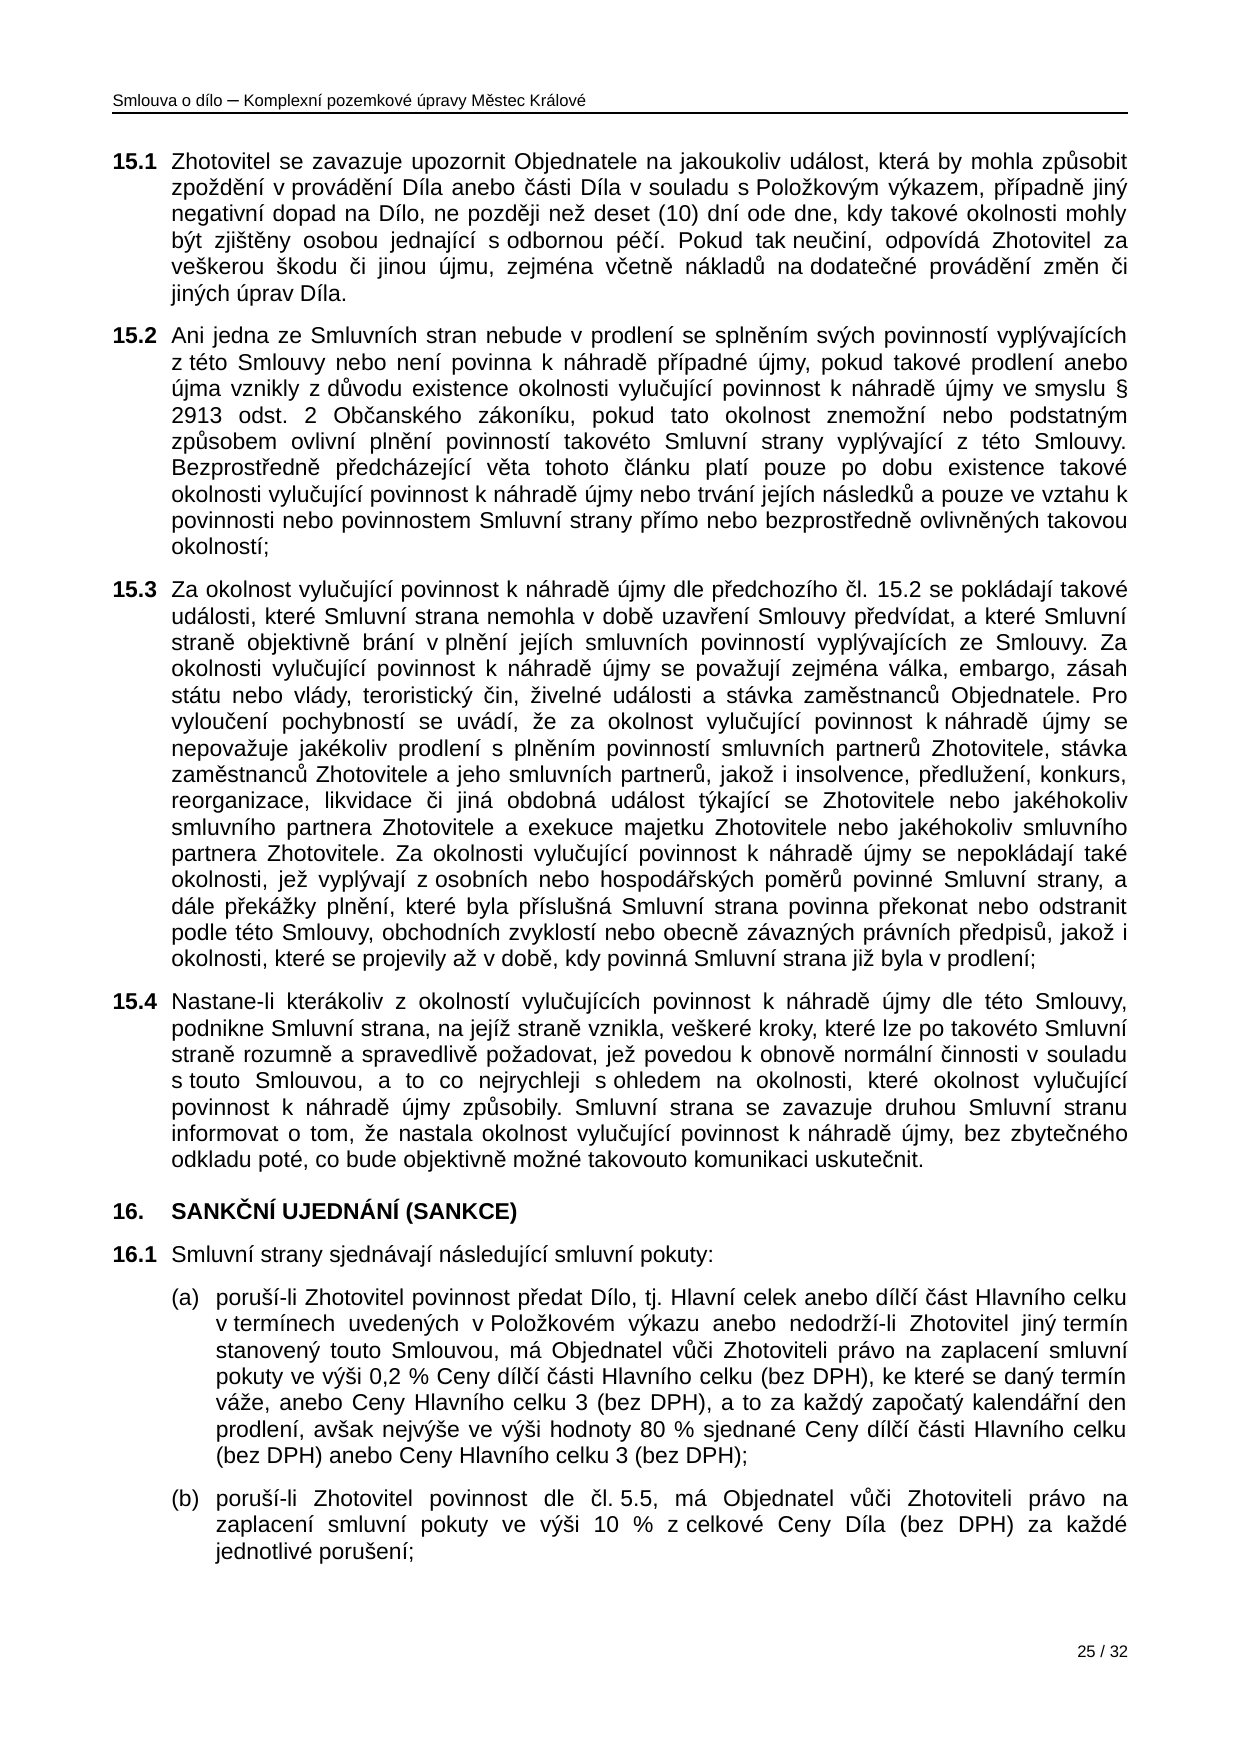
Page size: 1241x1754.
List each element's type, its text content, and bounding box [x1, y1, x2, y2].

text Sankční ujednání (SANKCE) [112, 1198, 1128, 1224]
list poruší-li Zhotovitel povinnost předat Dílo, tj. Hlavní celek anebo dílčí část Hlavního celku v termínech uvedených v Položkovém výkazu anebo nedodrží-li Zhotovitel jiný termín stanovený touto Smlouvou, má Objednatel vůči Zhotoviteli právo na zaplacení smluvní pokuty ve výši 0,2 % Ceny dílčí části Hlavního celku (bez DPH), ke které se daný termín váže, anebo Ceny Hlavního celku 3 (bez DPH), a to za každý započatý kalendářní den prodlení, avšak nejvýše ve výši hodnoty 80 % sjednané Ceny dílčí části Hlavního celku (bez DPH) anebo Ceny Hlavního celku 3 (bez DPH); [171, 1284, 1128, 1468]
text Ani jedna ze Smluvních stran nebude v prodlení se splněním svých povinností vyplývajících z této Smlouvy nebo není povinna k náhradě případné újmy, pokud takové prodlení anebo újma vznikly z důvodu existence okolnosti vylučující povinnost k náhradě újmy ve smyslu § 2913 odst. 2 Občanského zákoníku, pokud tato okolnost znemožní nebo podstatným způsobem ovlivní plnění povinností takovéto Smluvní strany vyplývající z této Smlouvy. Bezprostředně předcházející věta tohoto článku platí pouze po dobu existence takové okolnosti vylučující povinnost k náhradě újmy nebo trvání jejích následků a pouze ve vztahu k povinnosti nebo povinnostem Smluvní strany přímo nebo bezprostředně ovlivněných takovou okolností; [112, 322, 1128, 560]
text Smluvní strany sjednávají následující smluvní pokuty: [112, 1241, 1128, 1267]
list poruší-li Zhotovitel povinnost dle čl. 5.5, má Objednatel vůči Zhotoviteli právo na zaplacení smluvní pokuty ve výši 10 % z celkové Ceny Díla (bez DPH) za každé jednotlivé porušení; [171, 1485, 1128, 1564]
text Nastane-li kterákoliv z okolností vylučujících povinnost k náhradě újmy dle této Smlouvy, podnikne Smluvní strana, na jejíž straně vznikla, veškeré kroky, které lze po takovéto Smluvní straně rozumně a spravedlivě požadovat, jež povedou k obnově normální činnosti v souladu s touto Smlouvou, a to co nejrychleji s ohledem na okolnosti, které okolnost vylučující povinnost k náhradě újmy způsobily. Smluvní strana se zavazuje druhou Smluvní stranu informovat o tom, že nastala okolnost vylučující povinnost k náhradě újmy, bez zbytečného odkladu poté, co bude objektivně možné takovouto komunikaci uskutečnit. [112, 988, 1128, 1173]
text Zhotovitel se zavazuje upozornit Objednatele na jakoukoliv událost, která by mohla způsobit zpoždění v provádění Díla anebo části Díla v souladu s Položkovým výkazem, případně jiný negativní dopad na Dílo, ne později než deset (10) dní ode dne, kdy takové okolnosti mohly být zjištěny osobou jednající s odbornou péčí. Pokud tak neučiní, odpovídá Zhotovitel za veškerou škodu či jinou újmu, zejména včetně nákladů na dodatečné provádění změn či jiných úprav Díla. [112, 148, 1128, 306]
text Za okolnost vylučující povinnost k náhradě újmy dle předchozího čl. 15.2 se pokládají takové události, které Smluvní strana nemohla v době uzavření Smlouvy předvídat, a které Smluvní straně objektivně brání v plnění jejích smluvních povinností vyplývajících ze Smlouvy. Za okolnosti vylučující povinnost k náhradě újmy se považují zejména válka, embargo, zásah státu nebo vlády, teroristický čin, živelné události a stávka zaměstnanců Objednatele. Pro vyloučení pochybností se uvádí, že za okolnost vylučující povinnost k náhradě újmy se nepovažuje jakékoliv prodlení s plněním povinností smluvních partnerů Zhotovitele, stávka zaměstnanců Zhotovitele a jeho smluvních partnerů, jakož i insolvence, předlužení, konkurs, reorganizace, likvidace či jiná obdobná událost týkající se Zhotovitele nebo jakéhokoliv smluvního partnera Zhotovitele a exekuce majetku Zhotovitele nebo jakéhokoliv smluvního partnera Zhotovitele. Za okolnosti vylučující povinnost k náhradě újmy se nepokládají také okolnosti, jež vyplývají z osobních nebo hospodářských poměrů povinné Smluvní strany, a dále překážky plnění, které byla příslušná Smluvní strana povinna překonat nebo odstranit podle této Smlouvy, obchodních zvyklostí nebo obecně závazných právních předpisů, jakož i okolnosti, které se projevily až v době, kdy povinná Smluvní strana již byla v prodlení; [112, 576, 1128, 972]
